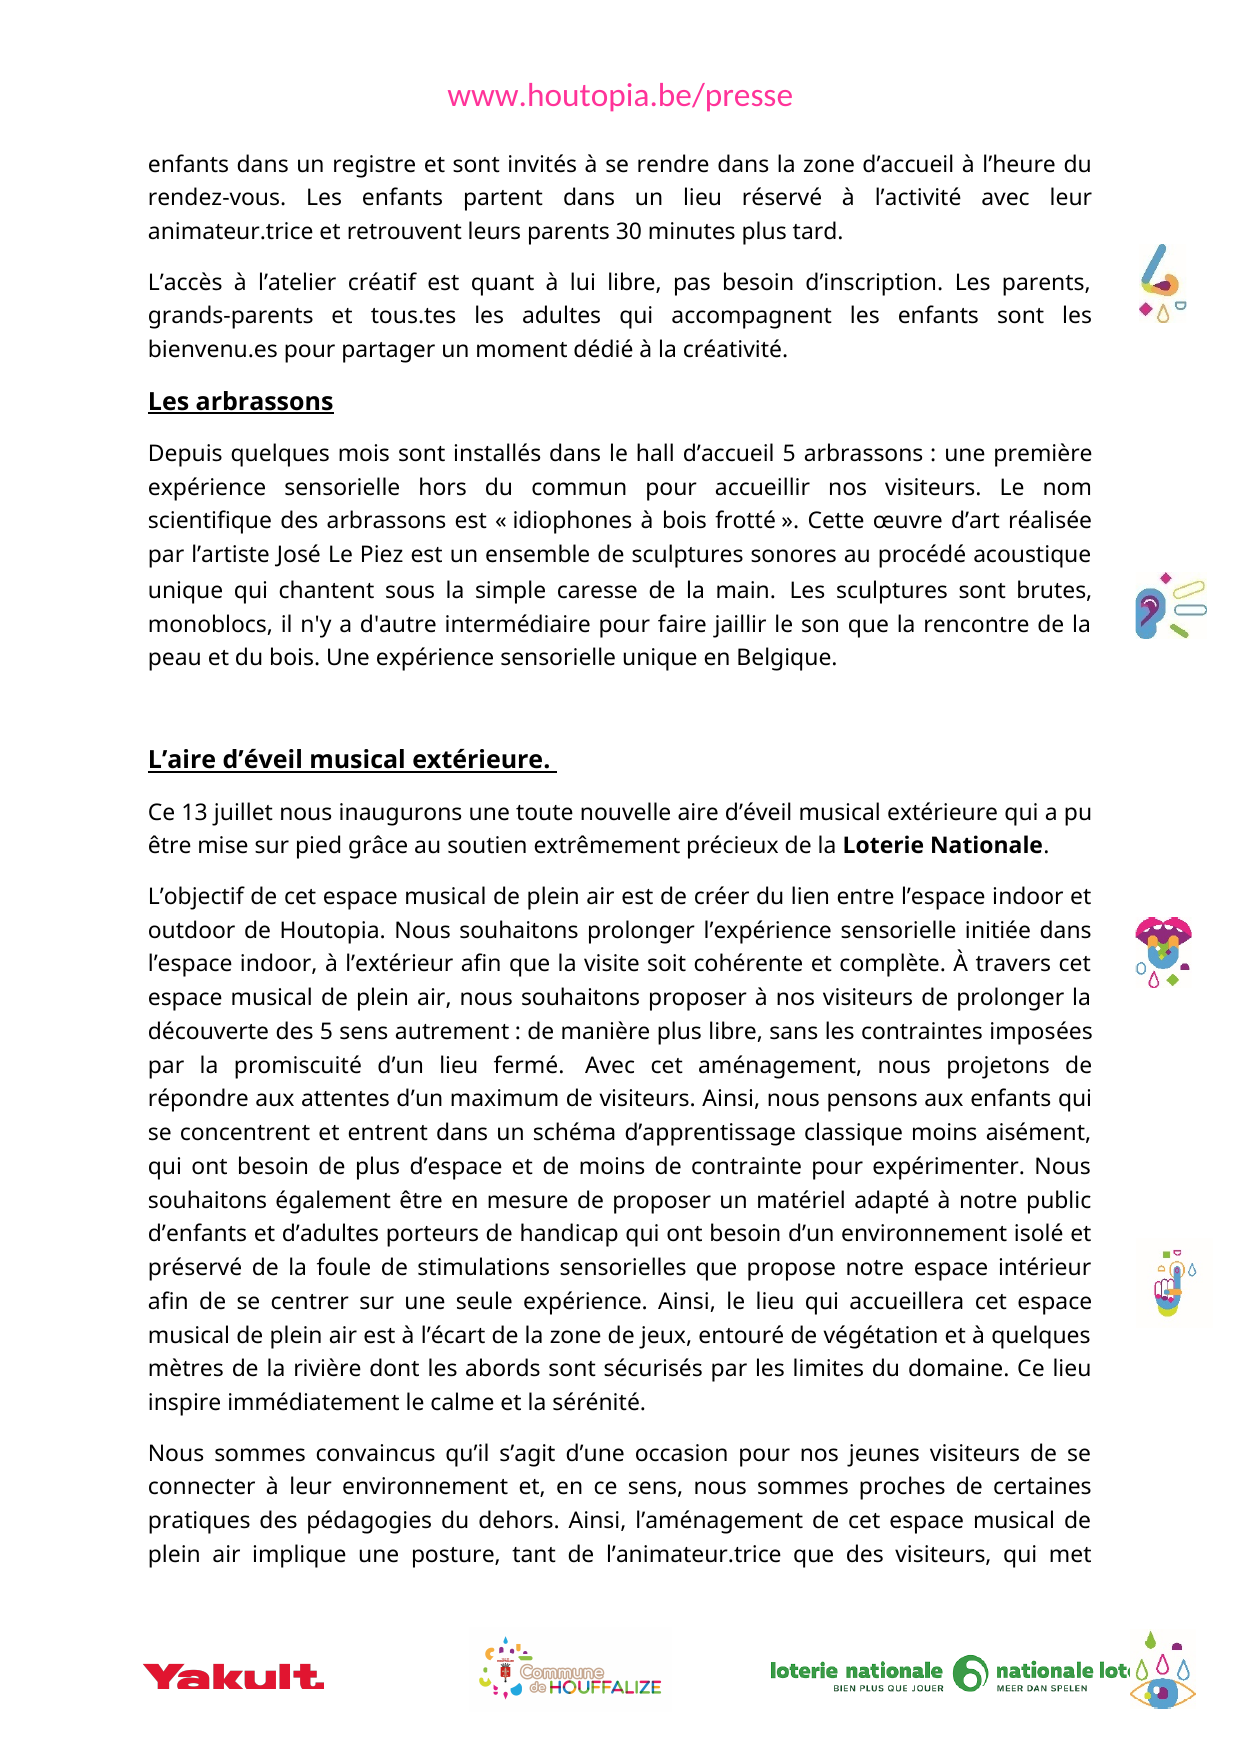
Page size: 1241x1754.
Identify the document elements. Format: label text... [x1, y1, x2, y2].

picture [1139, 244, 1187, 323]
picture [1135, 572, 1207, 639]
picture [1136, 1238, 1213, 1328]
picture [1135, 917, 1192, 988]
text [148, 1436, 1093, 1569]
text Les arbrassons [148, 383, 1093, 417]
picture [469, 1627, 672, 1716]
text Depuis quelques mois sont installés dans le hall d’accueil 5 arbrassons : une première expérience sensorielle hors du commun pour accueillir nos visiteurs. Le nom scientifique des arbrassons est « idiophones à bois frotté ». Cette œuvre d’art réalisée par l’artiste José Le Piez est un ensemble de sculptures sonores au procédé acoustique unique qui chantent sous la simple caresse de la main. Les sculptures sont brutes, monoblocs, il n'y a d'autre intermédiaire pour faire jaillir le son que la rencontre de la peau et du bois. Une expérience sensorielle unique en Belgique. [148, 437, 1093, 673]
text L’accès à l’atelier créatif est quant à lui libre, pas besoin d’inscription. Les parents, grands-parents et tous.tes les adultes qui accompagnent les enfants sont les bienvenu.es pour partager un moment dédié à la créativité. [148, 266, 1093, 364]
text L’aire d’éveil musical extérieure. [148, 742, 1093, 776]
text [148, 148, 1093, 246]
text Ce 13 juillet nous inaugurons une toute nouvelle aire d’éveil musical extérieure qui a pu être mise sur pied grâce au soutien extrêmement précieux de la Loterie Nationale. [148, 796, 1093, 861]
picture [757, 1629, 1196, 1709]
picture [142, 1663, 324, 1689]
text L’objectif de cet espace musical de plein air est de créer du lien entre l’espace indoor et outdoor de Houtopia. Nous souhaitons prolonger l’expérience sensorielle initiée dans l’espace indoor, à l’extérieur afin que la visite soit cohérente et complète. À travers cet espace musical de plein air, nous souhaitons proposer à nos visiteurs de prolonger la découverte des 5 sens autrement : de manière plus libre, sans les contraintes imposées par la promiscuité d’un lieu fermé. Avec cet aménagement, nous projetons de répondre aux attentes d’un maximum de visiteurs. Ainsi, nous pensons aux enfants qui se concentrent et entrent dans un schéma d’apprentissage classique moins aisément, qui ont besoin de plus d’espace et de moins de contrainte pour expérimenter. Nous souhaitons également être en mesure de proposer un matériel adapté à notre public d’enfants et d’adultes porteurs de handicap qui ont besoin d’un environnement isolé et préservé de la foule de stimulations sensorielles que propose notre espace intérieur afin de se centrer sur une seule expérience. Ainsi, le lieu qui accueillera cet espace musical de plein air est à l’écart de la zone de jeux, entouré de végétation et à quelques mètres de la rivière dont les abords sont sécurisés par les limites du domaine. Ce lieu inspire immédiatement le calme et la sérénité. [148, 880, 1093, 1417]
